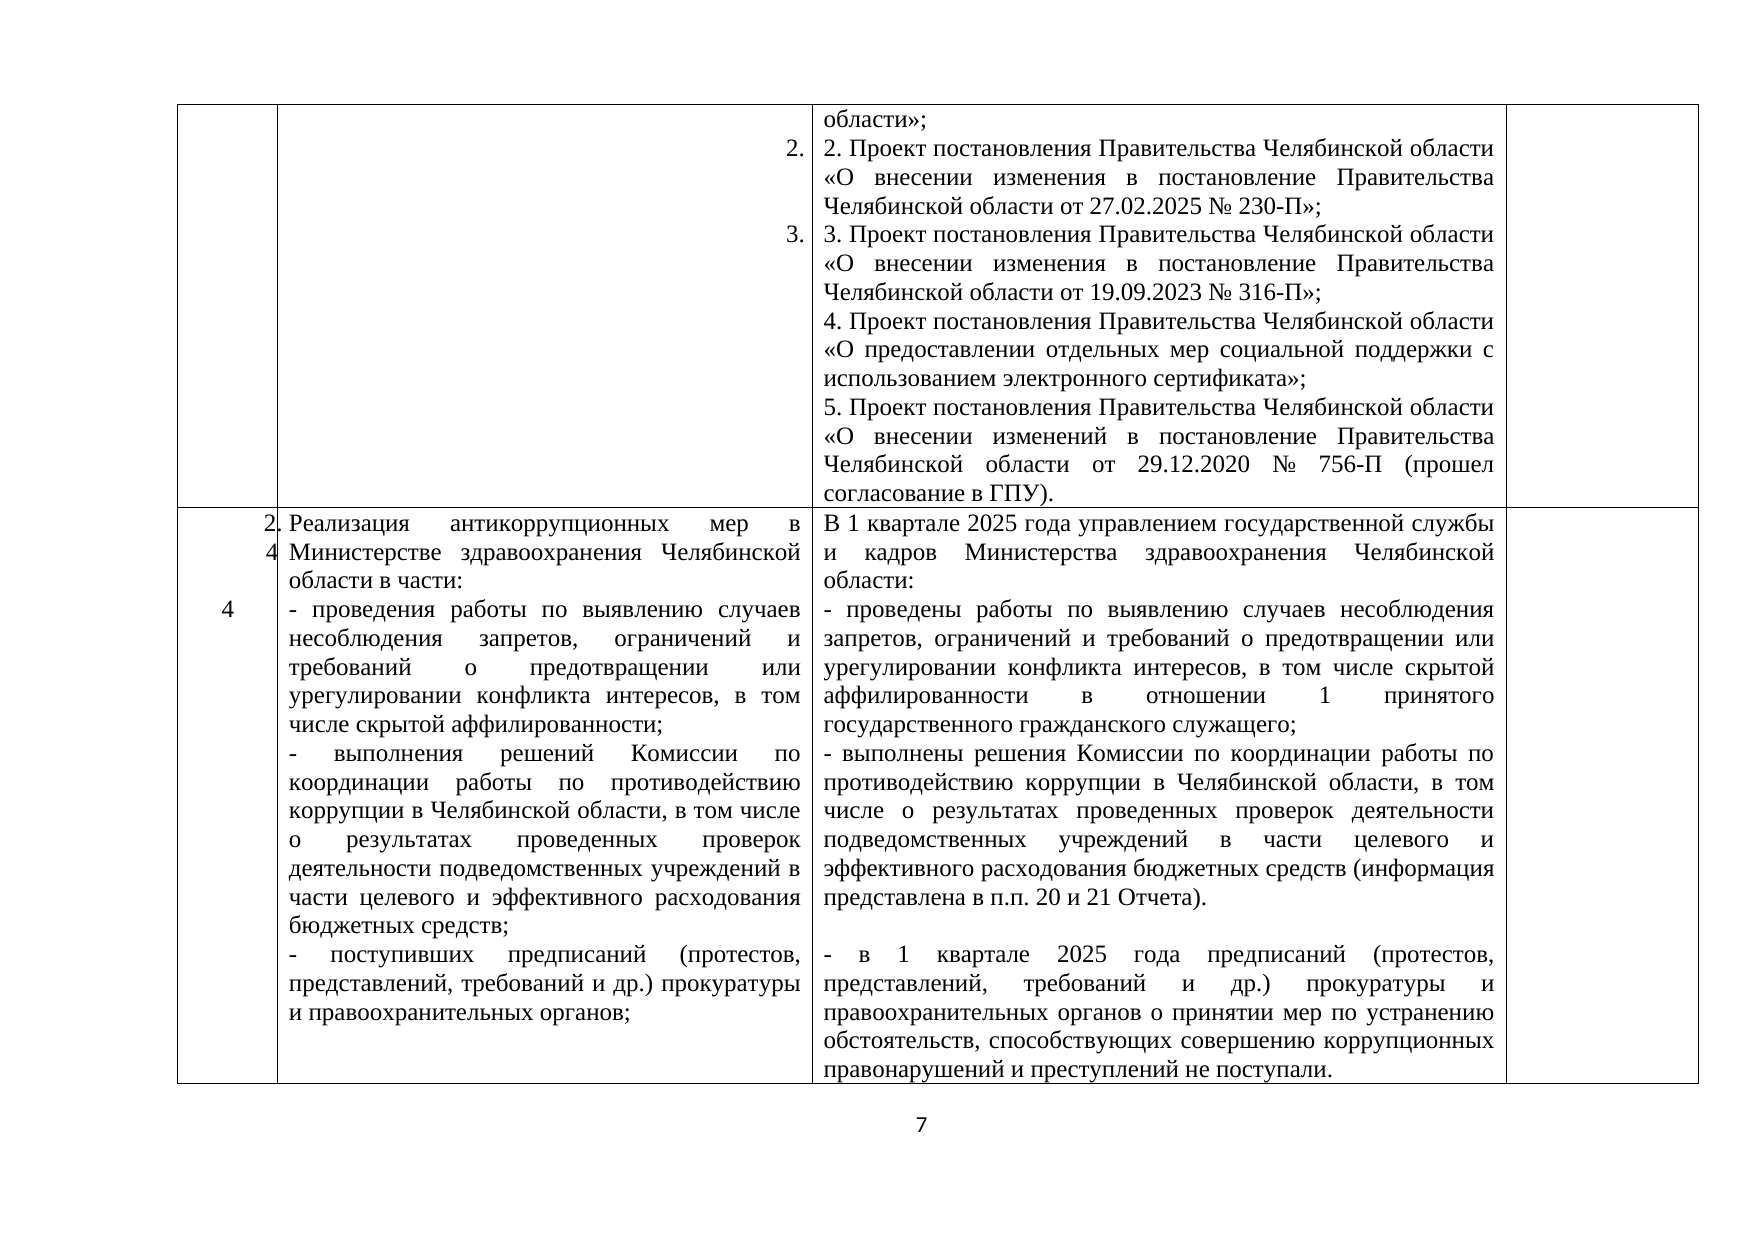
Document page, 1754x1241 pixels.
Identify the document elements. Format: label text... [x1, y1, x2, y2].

table_cell [1507, 105, 1698, 507]
table_cell 3 [178, 105, 277, 507]
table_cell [813, 105, 1506, 507]
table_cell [278, 508, 812, 1083]
table_cell [1507, 508, 1698, 1083]
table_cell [813, 508, 1506, 1083]
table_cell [278, 105, 812, 507]
table_cell 4 4 [178, 508, 277, 1083]
